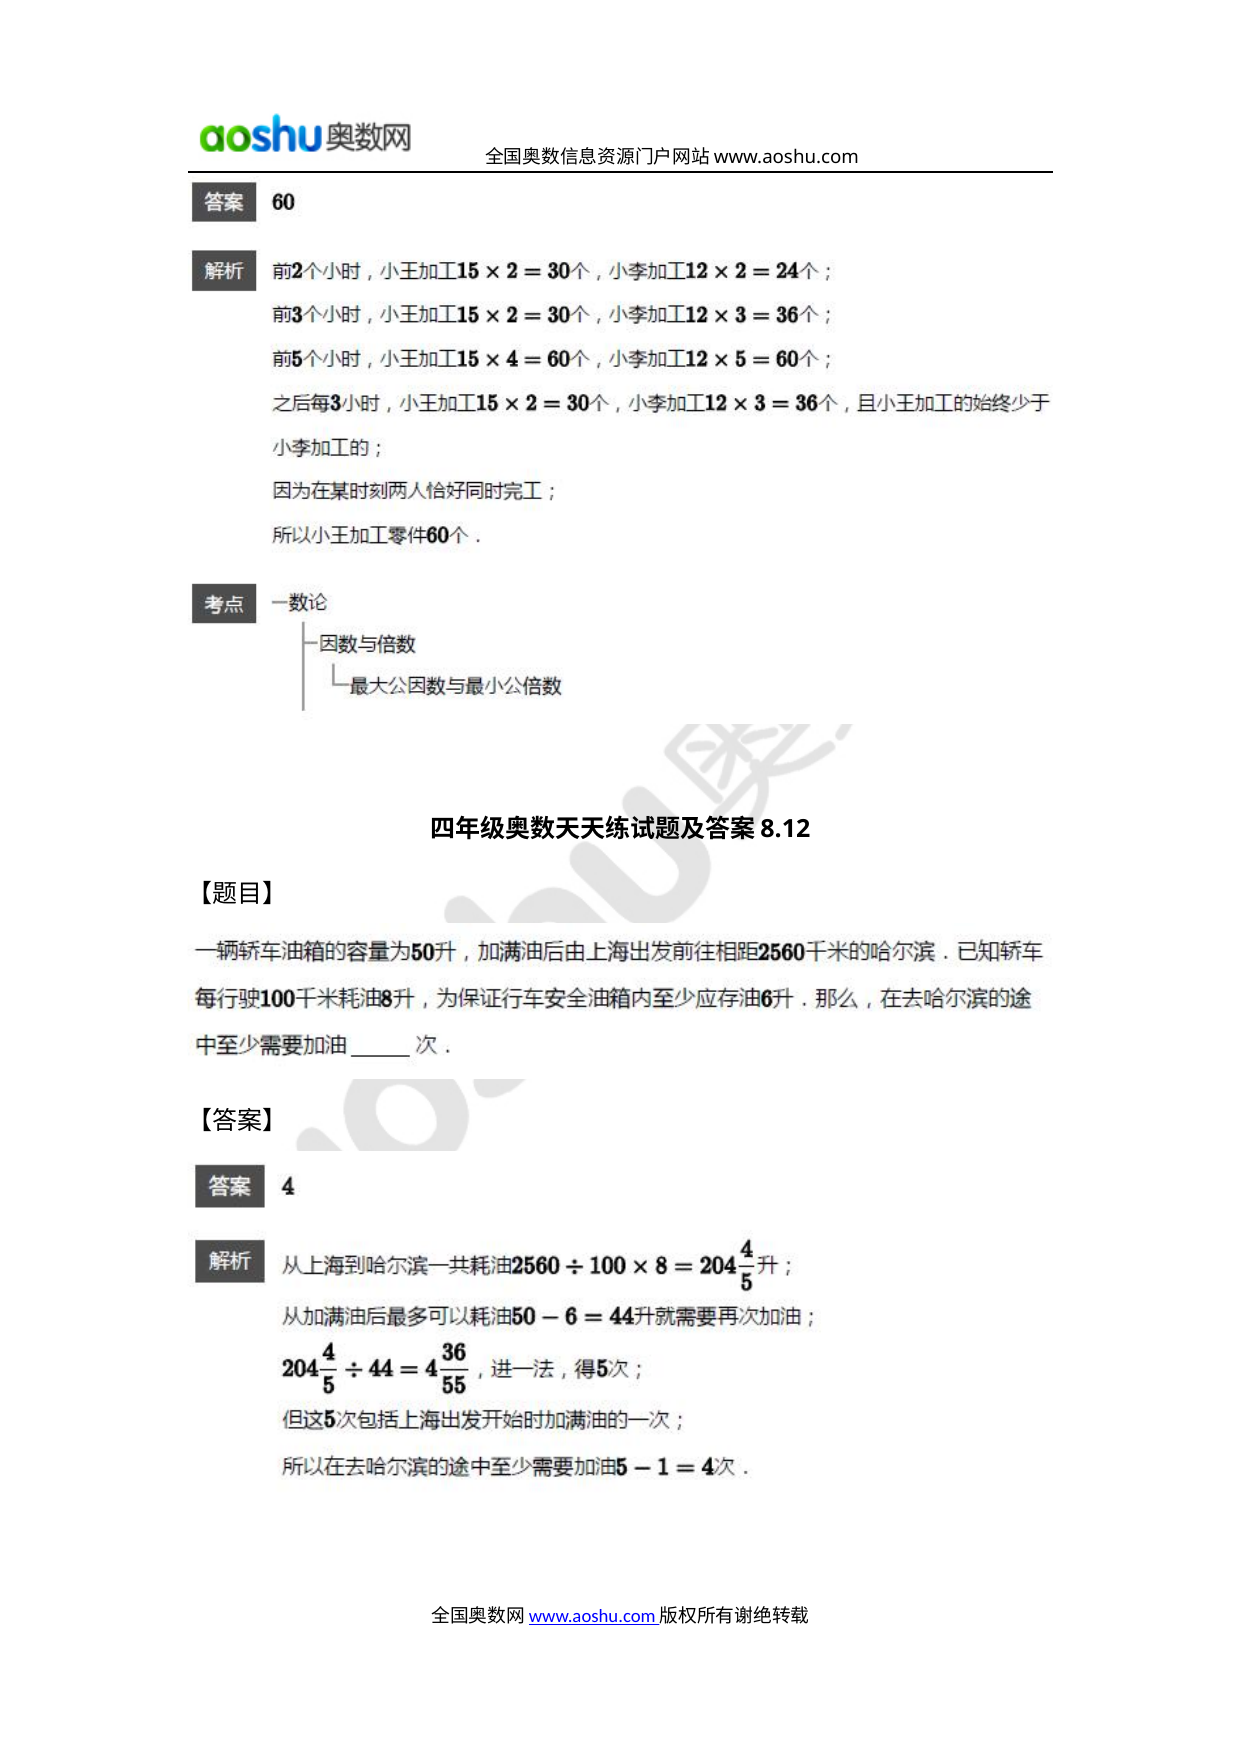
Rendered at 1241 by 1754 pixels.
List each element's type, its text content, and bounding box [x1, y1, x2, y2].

text 四年级奥数天天练试题及答案8.12 [187, 794, 1053, 859]
picture [187, 176, 1053, 794]
picture [187, 923, 1053, 1086]
picture [187, 1151, 1053, 1501]
text 【题目】 [187, 859, 1053, 923]
text 【答案】 [187, 1086, 1053, 1151]
picture [187, 88, 485, 164]
